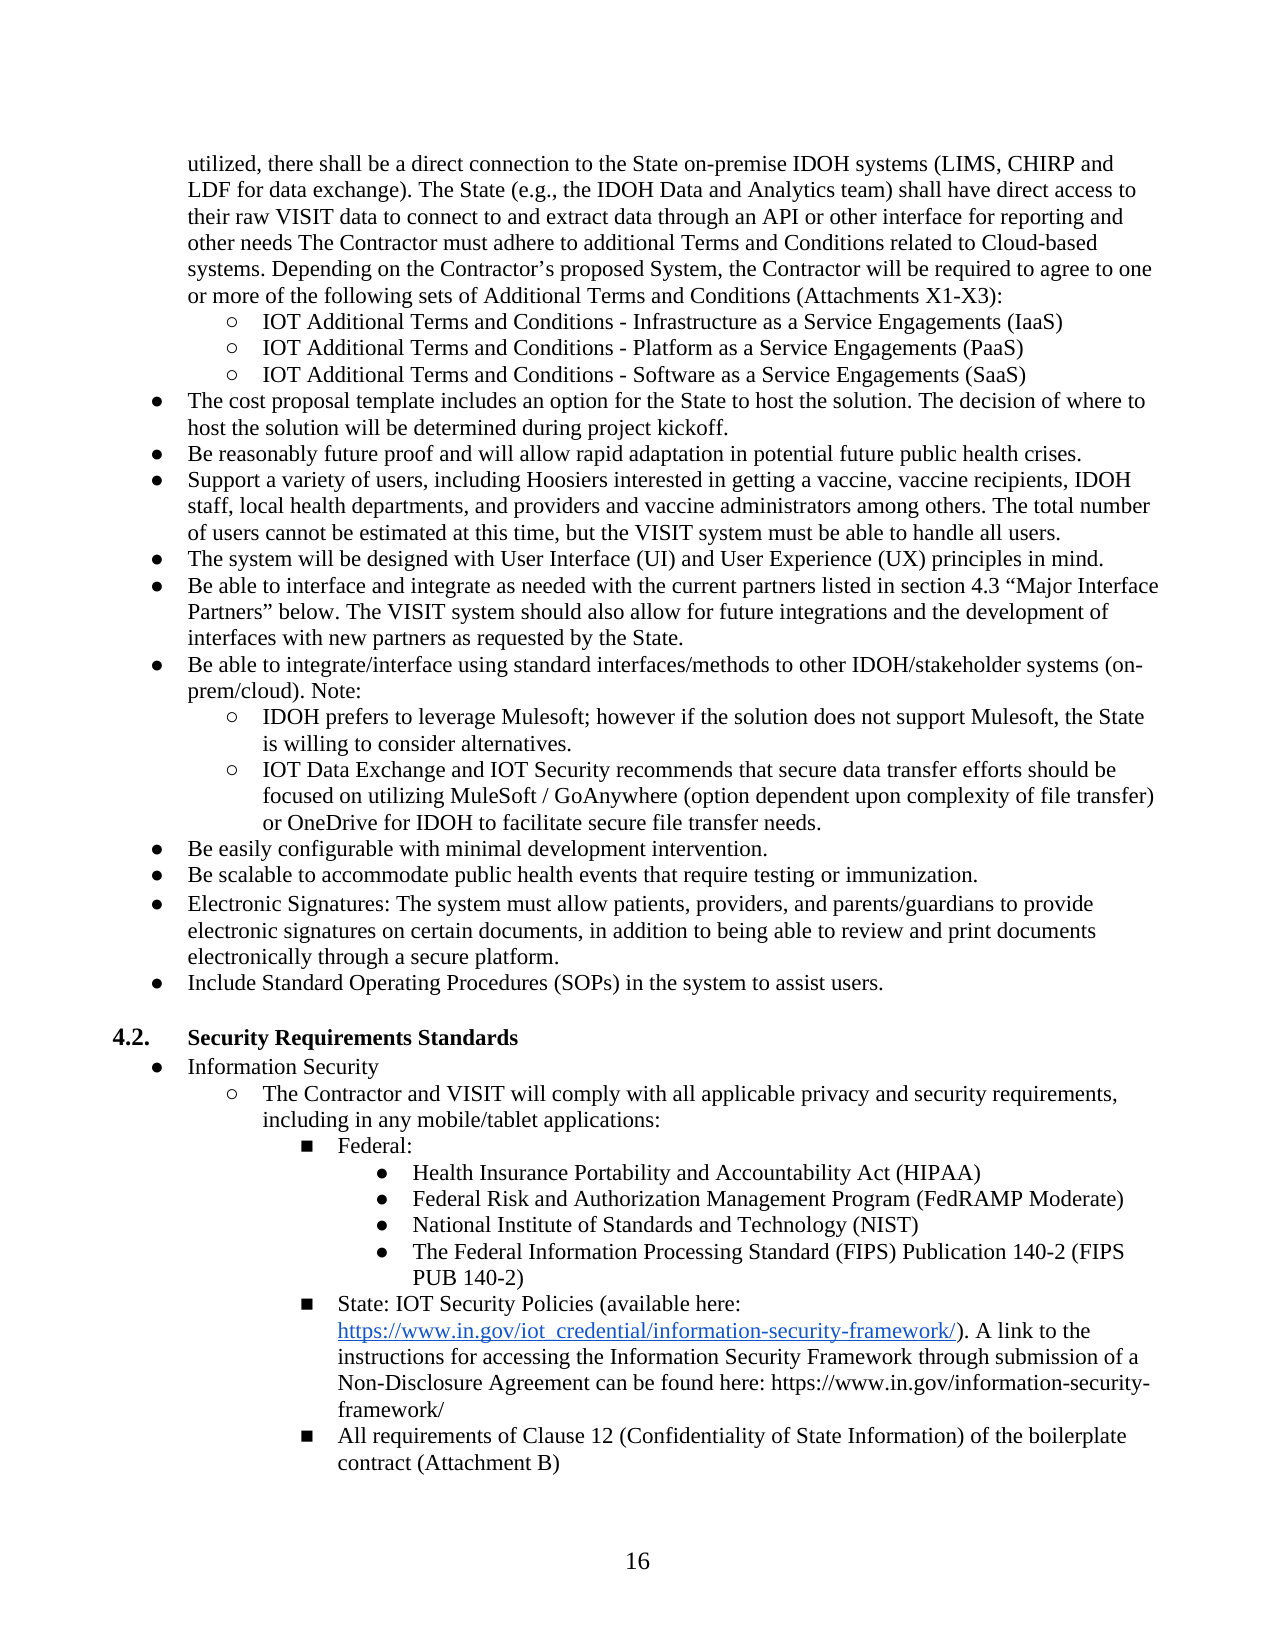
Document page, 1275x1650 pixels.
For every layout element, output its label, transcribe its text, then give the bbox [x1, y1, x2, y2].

list All requirements of Clause 12 (Confidentiality of State Information) of the boilerplate contract (Attachment B) [300, 1422, 1162, 1475]
list The Contractor and VISIT will comply with all applicable privacy and security requirements, including in any mobile/tablet applications: [225, 1079, 1162, 1132]
list IDOH prefers to leverage Mulesoft; however if the solution does not support Mulesoft, the State is willing to consider alternatives. [225, 703, 1162, 756]
subtitle Security Requirements Standards [112, 1022, 1162, 1051]
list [150, 150, 1162, 308]
list Federal Risk and Authorization Management Program (FedRAMP Moderate) [375, 1185, 1162, 1211]
list Electronic Signatures: The system must allow patients, providers, and parents/guardians to provide electronic signatures on certain documents, in addition to being able to review and print documents electronically through a secure platform. [150, 888, 1162, 969]
list IOT Additional Terms and Conditions - Software as a Service Engagements (SaaS) [225, 361, 1162, 387]
list Health Insurance Portability and Accountability Act (HIPAA) [375, 1159, 1162, 1185]
list IOT Data Exchange and IOT Security recommends that secure data transfer efforts should be focused on utilizing MuleSoft / GoAnywhere (option dependent upon complexity of file transfer) or OneDrive for IDOH to facilitate secure file transfer needs. [225, 756, 1162, 835]
list Federal: [300, 1132, 1162, 1159]
list The cost proposal template includes an option for the State to host the solution. The decision of where to host the solution will be determined during project kickoff. [150, 387, 1162, 440]
list Include Standard Operating Procedures (SOPs) in the system to assist users. [150, 969, 1162, 996]
list IOT Additional Terms and Conditions - Infrastructure as a Service Engagements (IaaS) [225, 308, 1162, 334]
list IOT Additional Terms and Conditions - Platform as a Service Engagements (PaaS) [225, 334, 1162, 361]
list The system will be designed with User Interface (UI) and User Experience (UX) principles in mind. [150, 545, 1162, 572]
list Be able to integrate/interface using standard interfaces/methods to other IDOH/stakeholder systems (on-prem/cloud). Note: [150, 651, 1162, 703]
list Support a variety of users, including Hoosiers interested in getting a vaccine, vaccine recipients, IDOH staff, local health departments, and providers and vaccine administrators among others. The total number of users cannot be estimated at this time, but the VISIT system must be able to handle all users. [150, 466, 1162, 545]
list Be reasonably future proof and will allow rapid adaptation in potential future public health crises. [150, 440, 1162, 466]
list Be easily configurable with minimal development intervention. [150, 835, 1162, 862]
list Be able to interface and integrate as needed with the current partners listed in section 4.3 “Major Interface Partners” below. The VISIT system should also allow for future integrations and the development of interfaces with new partners as requested by the State. [150, 572, 1162, 651]
list The Federal Information Processing Standard (FIPS) Publication 140-2 (FIPS PUB 140-2) [375, 1238, 1162, 1290]
list Be scalable to accommodate public health events that require testing or immunization. [150, 862, 1162, 888]
list State: IOT Security Policies (available here: https://www.in.gov/iot_credential/information-security-framework/). A link to the instructions for accessing the Information Security Framework through submission of a Non-Disclosure Agreement can be found here: https://www.in.gov/information-security-framework/ [300, 1290, 1162, 1422]
list Information Security [150, 1051, 1162, 1079]
list National Institute of Standards and Technology (NIST) [375, 1211, 1162, 1238]
